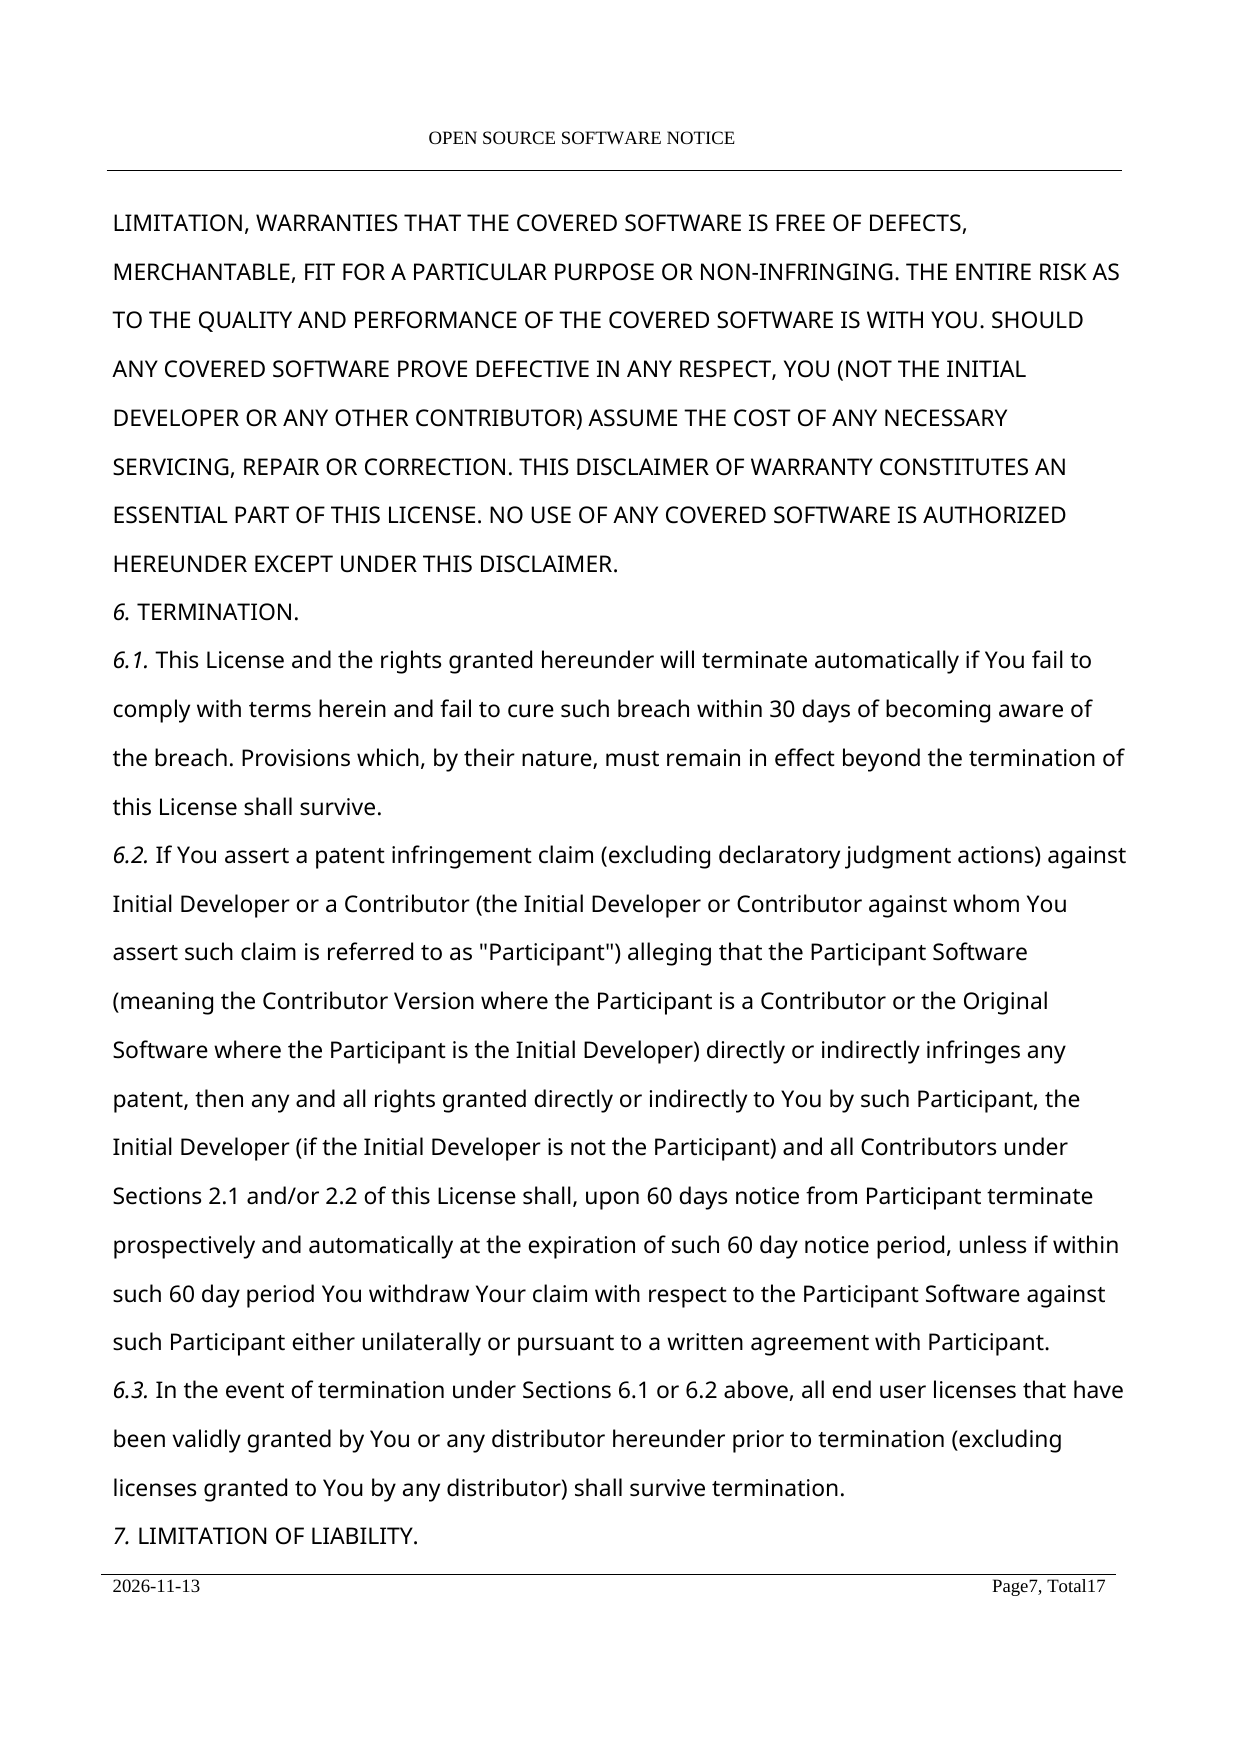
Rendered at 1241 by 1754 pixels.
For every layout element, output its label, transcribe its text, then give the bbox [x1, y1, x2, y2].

text 6.3. In the event of termination under Sections 6.1 or 6.2 above, all end user licenses that have been validly granted by You or any distributor hereunder prior to termination (excluding licenses granted to You by any distributor) shall survive termination. [112, 1374, 1128, 1504]
text 6.2. If You assert a patent infringement claim (excluding declaratory judgment actions) against Initial Developer or a Contributor (the Initial Developer or Contributor against whom You assert such claim is referred to as "Participant") alleging that the Participant Software (meaning the Contributor Version where the Participant is a Contributor or the Original Software where the Participant is the Initial Developer) directly or indirectly infringes any patent, then any and all rights granted directly or indirectly to You by such Participant, the Initial Developer (if the Initial Developer is not the Participant) and all Contributors under Sections 2.1 and/or 2.2 of this License shall, upon 60 days notice from Participant terminate prospectively and automatically at the expiration of such 60 day notice period, unless if within such 60 day period You withdraw Your claim with respect to the Participant Software against such Participant either unilaterally or pursuant to a written agreement with Participant. [112, 838, 1128, 1358]
text 6.1. This License and the rights granted hereunder will terminate automatically if You fail to comply with terms herein and fail to cure such breach within 30 days of becoming aware of the breach. Provisions which, by their nature, must remain in effect beyond the termination of this License shall survive. [112, 644, 1128, 823]
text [112, 206, 1128, 580]
text 6. TERMINATION. [112, 596, 1128, 628]
text 7. LIMITATION OF LIABILITY. [112, 1519, 1128, 1552]
